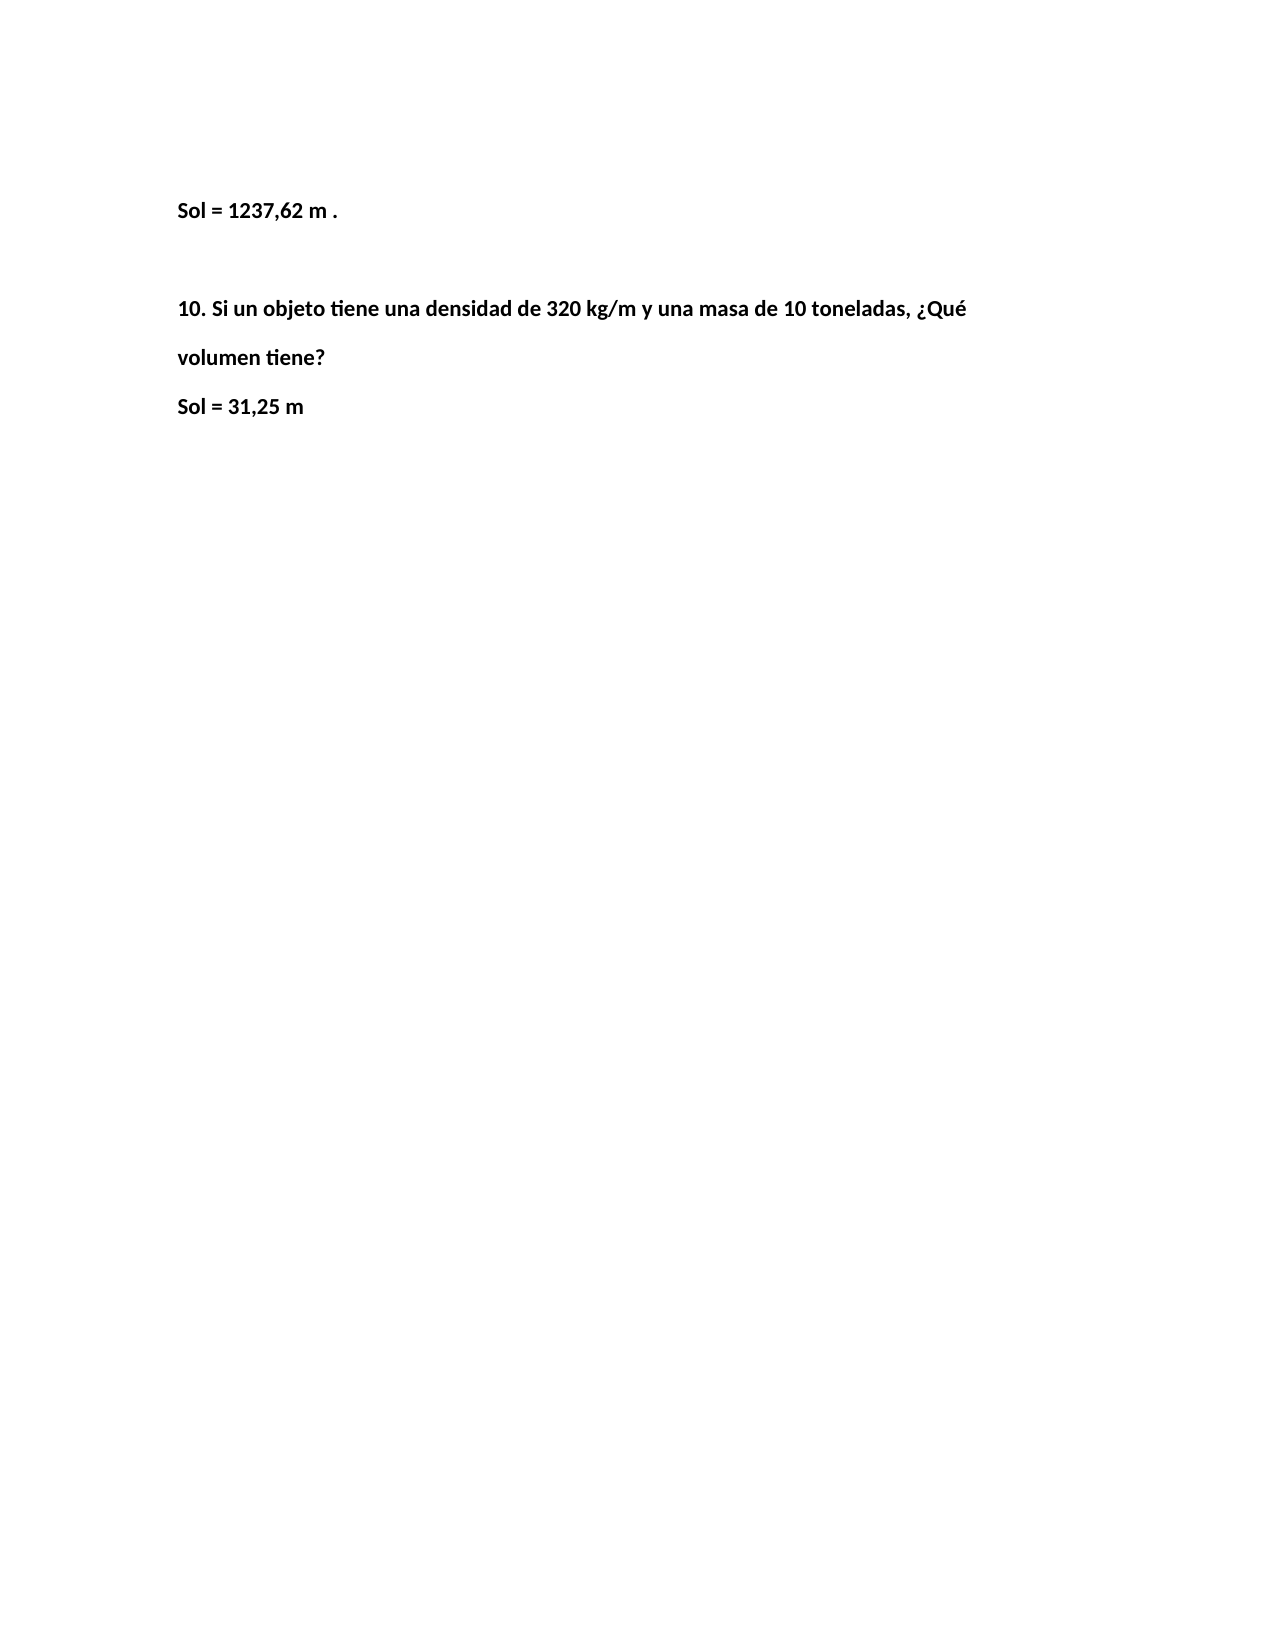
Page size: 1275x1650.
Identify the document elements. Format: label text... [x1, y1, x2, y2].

text 10. Si un objeto tiene una densidad de 320 kg/m y una masa de 10 toneladas, ¿Qué [177, 294, 1098, 322]
text Sol = 31,25 m [177, 392, 1098, 420]
text volumen tiene? [177, 343, 1098, 371]
text Sol = 1237,62 m . [177, 196, 1098, 224]
